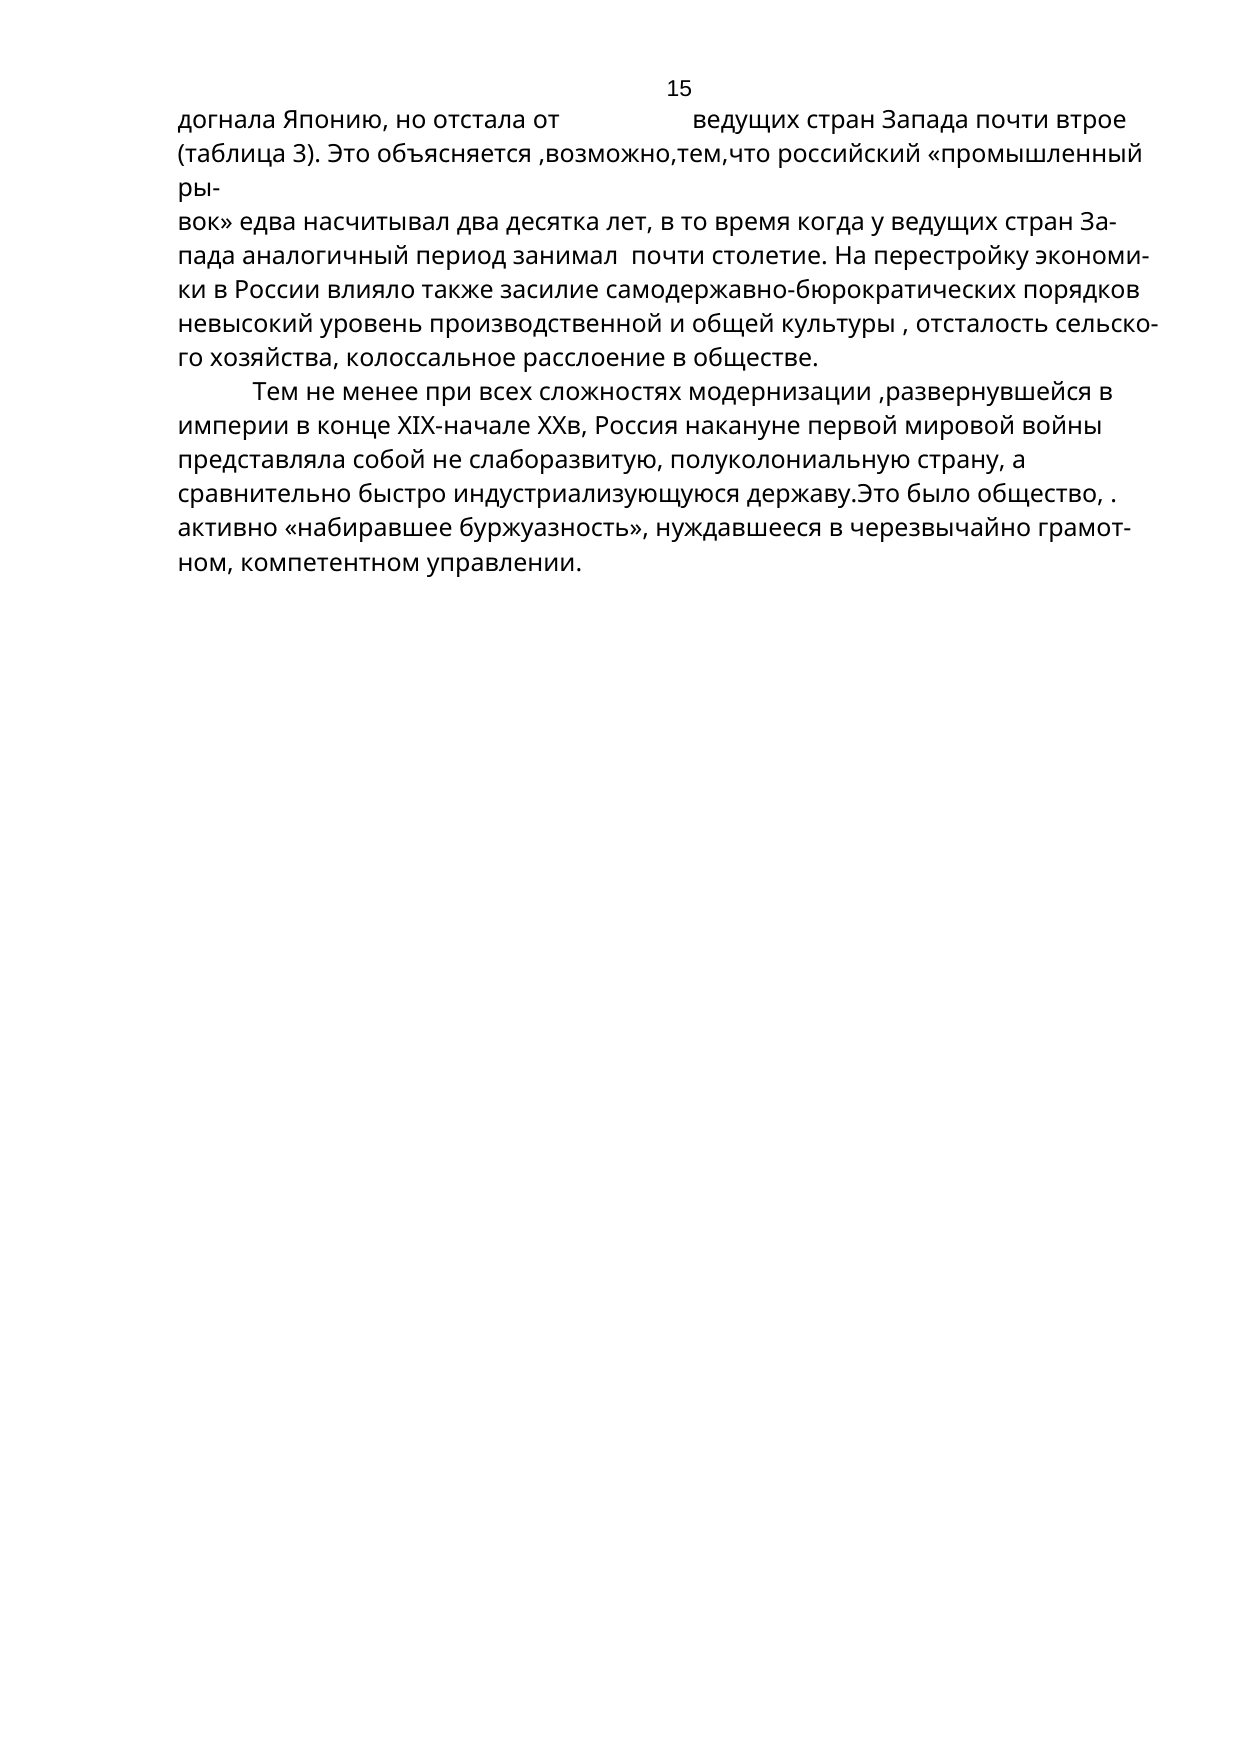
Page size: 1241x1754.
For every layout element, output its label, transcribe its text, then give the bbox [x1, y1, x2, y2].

text ном, компетентном управлении. [177, 544, 1181, 578]
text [177, 101, 1181, 203]
text ки в России влияло также засилие самодержавно-бюрократических порядков невысокий уровень производственной и общей культуры , отсталость сельско- го хозяйства, колоссальное расслоение в обществе. [177, 272, 1181, 374]
text Тем не менее при всех сложностях модернизации ,развернувшейся в империи в конце XIX-начале XXв, Россия накануне первой мировой войны представляла собой не слаборазвитую, полуколониальную страну, а сравнительно быстро индустриализующуюся державу.Это было общество, . [177, 374, 1181, 510]
text активно «набиравшее буржуазность», нуждавшееся в черезвычайно грамот- [177, 510, 1181, 544]
text вок» едва насчитывал два десятка лет, в то время когда у ведущих стран За- пада аналогичный период занимал почти столетие. На перестройку экономи- [177, 203, 1181, 272]
